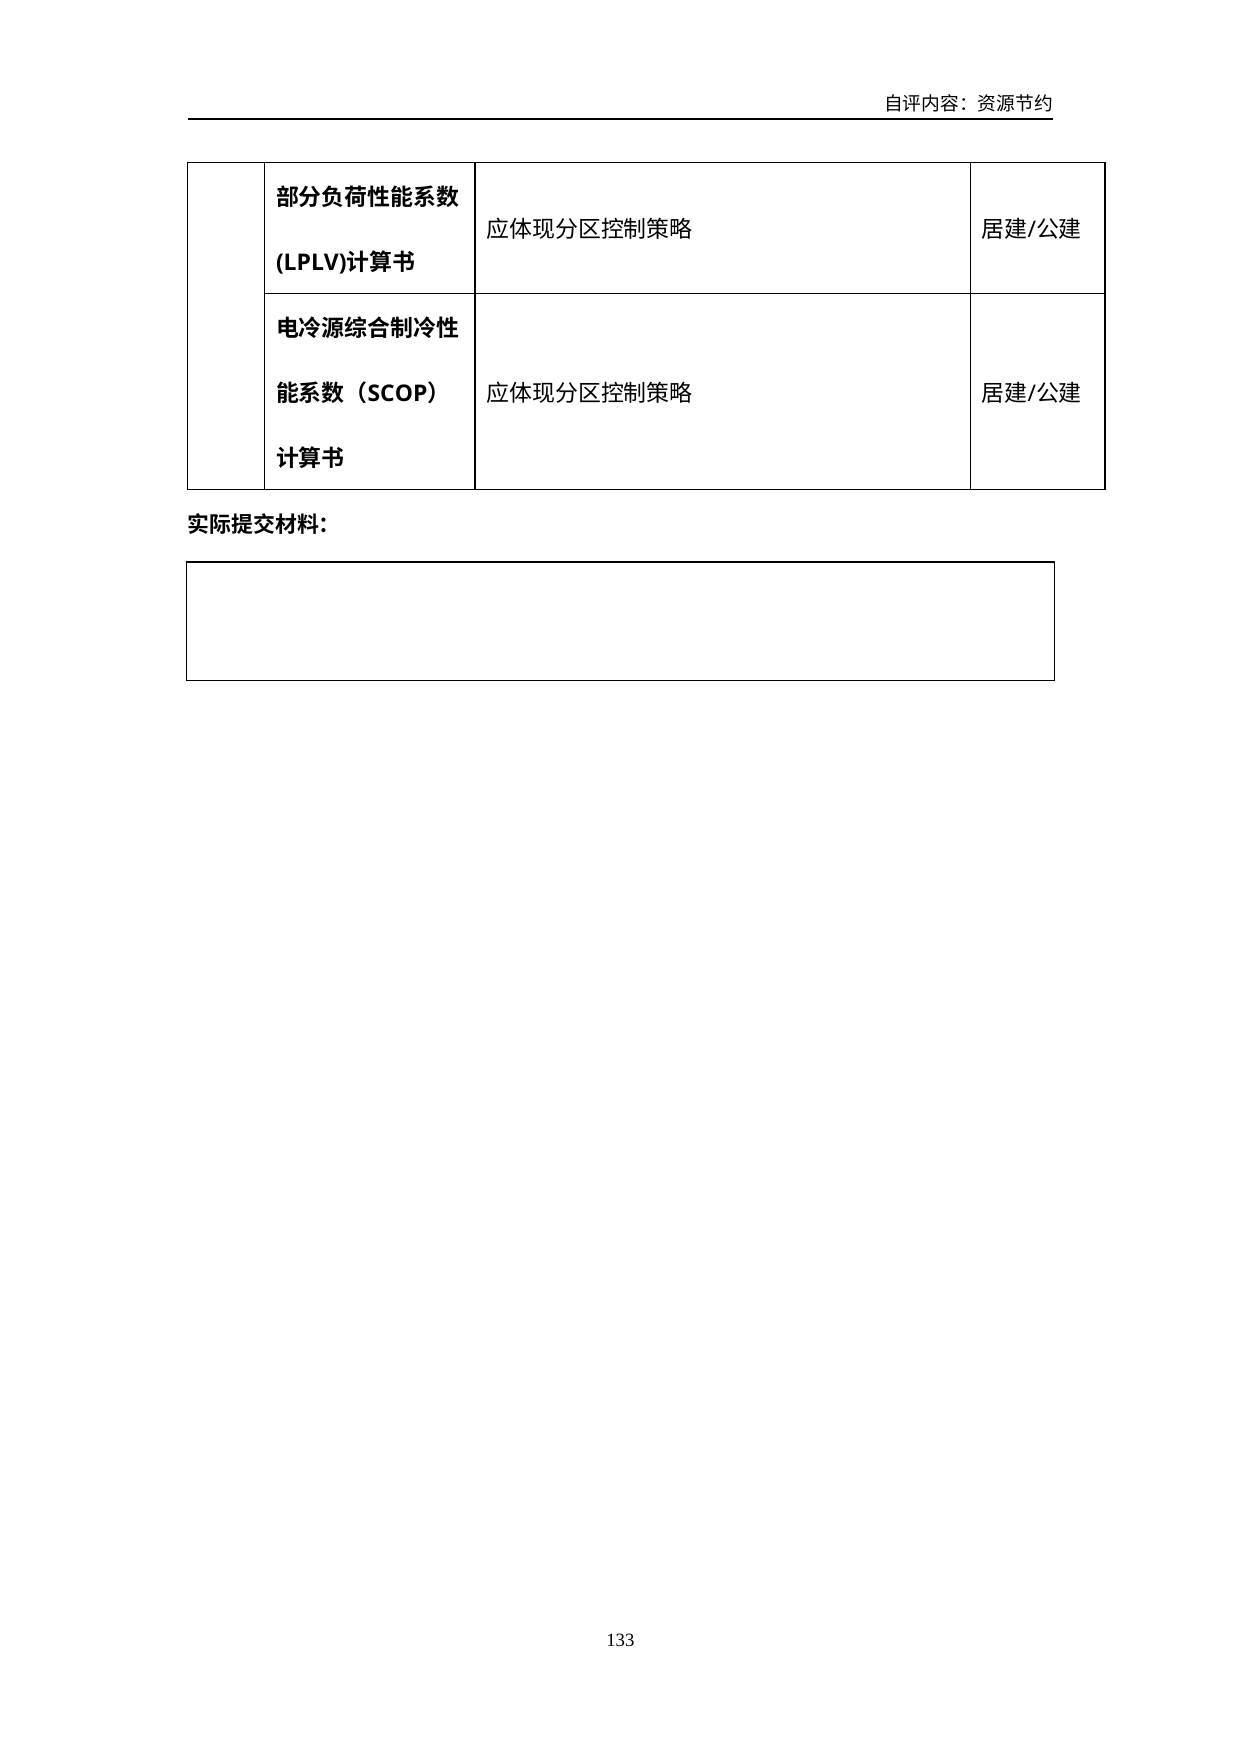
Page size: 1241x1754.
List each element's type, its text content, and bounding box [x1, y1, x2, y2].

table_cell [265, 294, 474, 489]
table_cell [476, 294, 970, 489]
text 实际提交材料： [187, 506, 1053, 539]
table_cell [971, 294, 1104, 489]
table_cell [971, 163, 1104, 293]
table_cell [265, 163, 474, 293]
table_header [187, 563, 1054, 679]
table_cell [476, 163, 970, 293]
